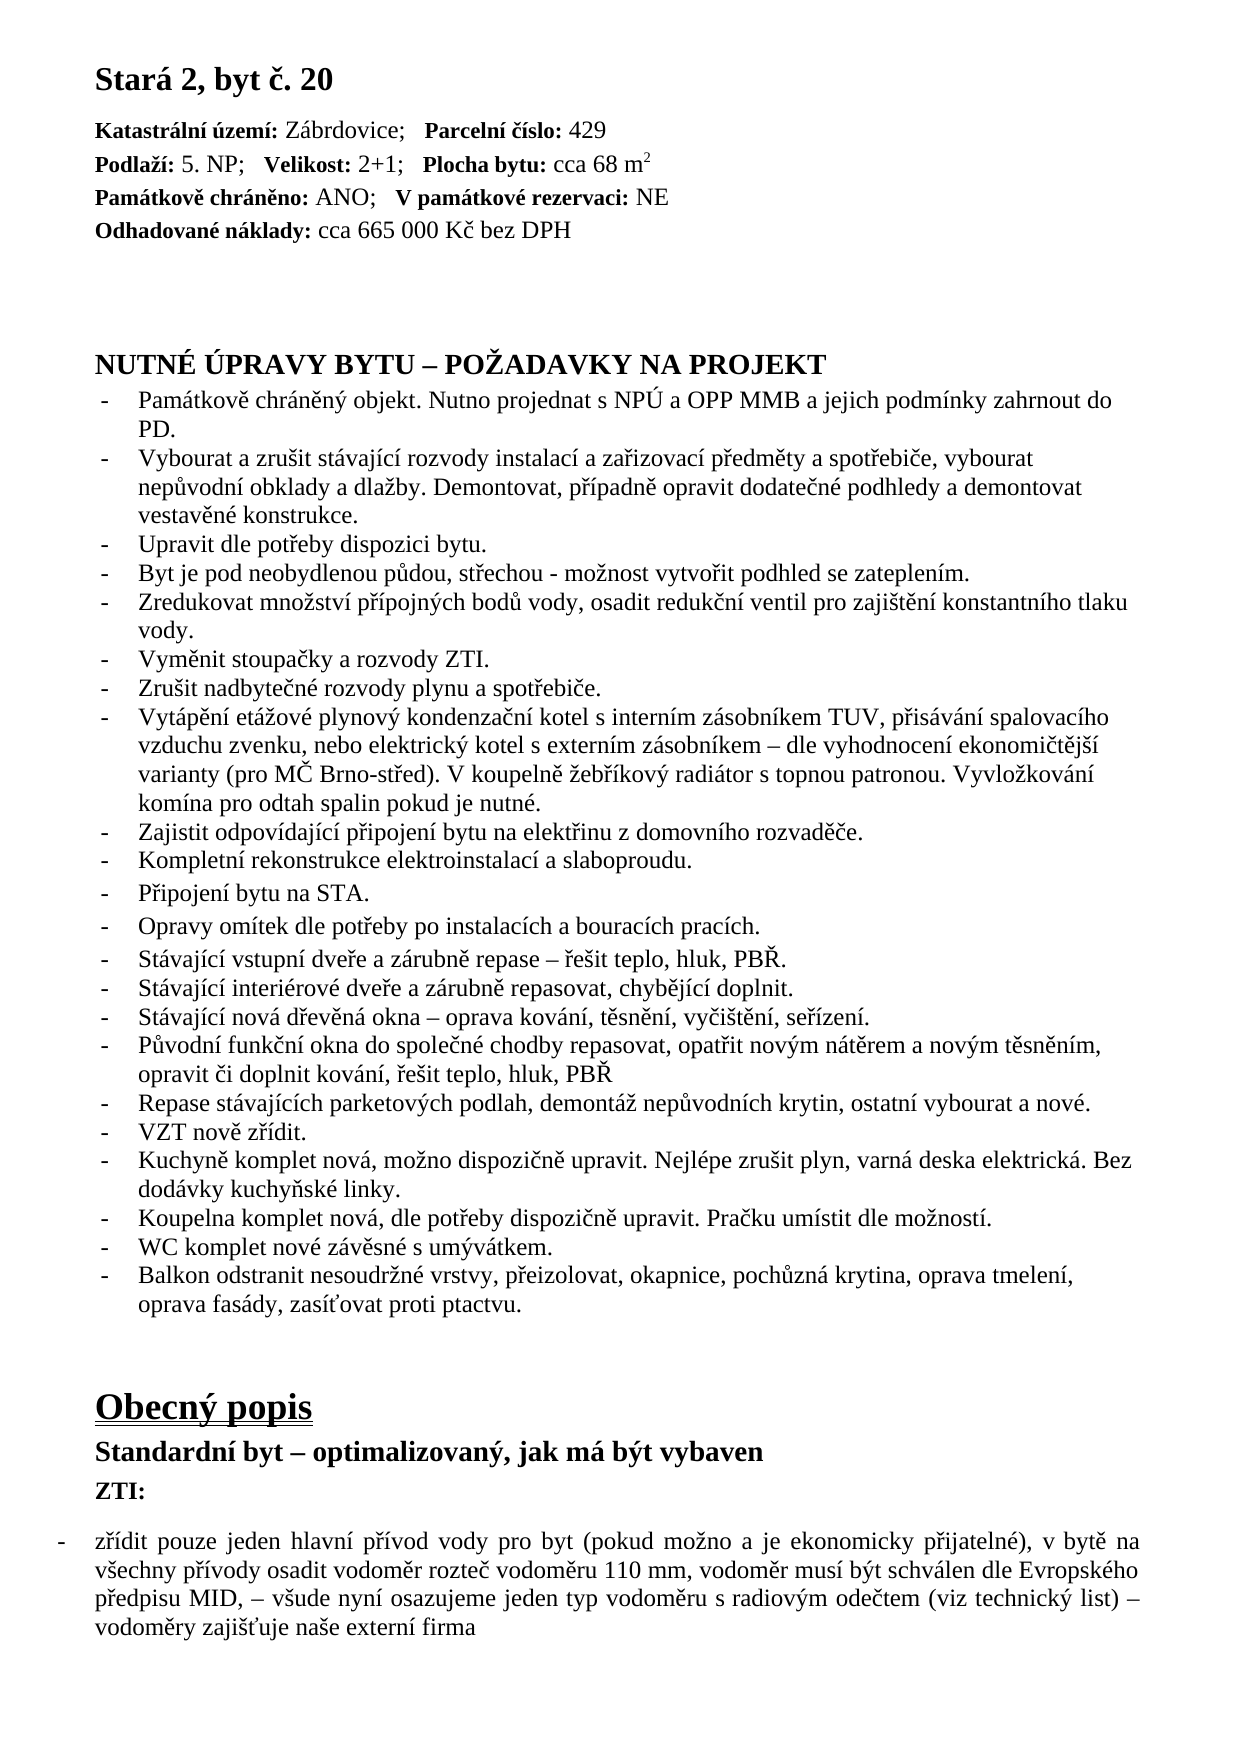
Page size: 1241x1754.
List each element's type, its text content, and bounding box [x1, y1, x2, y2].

list Památkově chráněný objekt. Nutno projednat s NPÚ a OPP MMB a jejich podmínky zahrnout do PD. [100, 385, 1140, 443]
text Katastrální území: Zábrdovice; Parcelní číslo: 429 [94, 116, 1140, 144]
text NUTNÉ ÚPRAVY BYTU – POŽADAVKY NA PROJEKT [94, 347, 1140, 380]
list VZT nově zřídit. [100, 1117, 1140, 1146]
list Vyměnit stoupačky a rozvody ZTI. [100, 644, 1140, 673]
text Odhadované náklady: cca 665 000 Kč bez DPH [94, 215, 1140, 243]
list WC komplet nové závěsné s umývátkem. [100, 1232, 1140, 1261]
list Opravy omítek dle potřeby po instalacích a bouracích pracích. [100, 911, 1140, 940]
list Kuchyně komplet nová, možno dispozičně upravit. Nejlépe zrušit plyn, varná deska elektrická. Bez dodávky kuchyňské linky. [100, 1146, 1140, 1203]
list Zredukovat množství přípojných bodů vody, osadit redukční ventil pro zajištění konstantního tlaku vody. [100, 587, 1140, 644]
list Koupelna komplet nová, dle potřeby dispozičně upravit. Pračku umístit dle možností. [100, 1203, 1140, 1232]
list Stávající interiérové dveře a zárubně repasovat, chybějící doplnit. [100, 973, 1140, 1002]
list Zrušit nadbytečné rozvody plynu a spotřebiče. [100, 673, 1140, 702]
list Balkon odstranit nesoudržné vrstvy, přeizolovat, okapnice, pochůzná krytina, oprava tmelení, oprava fasády, zasíťovat proti ptactvu. [100, 1261, 1140, 1318]
list Vybourat a zrušit stávající rozvody instalací a zařizovací předměty a spotřebiče, vybourat nepůvodní obklady a dlažby. Demontovat, případně opravit dodatečné podhledy a demontovat vestavěné konstrukce. [100, 443, 1140, 529]
list Byt je pod neobydlenou půdou, střechou - možnost vytvořit podhled se zateplením. [100, 558, 1140, 587]
list Připojení bytu na STA. [100, 878, 1140, 907]
text Obecný popis [94, 1384, 1140, 1427]
list zřídit pouze jeden hlavní přívod vody pro byt (pokud možno a je ekonomicky přijatelné), v bytě na všechny přívody osadit vodoměr rozteč vodoměru 110 mm, vodoměr musí být schválen dle Evropského předpisu MID, – všude nyní osazujeme jeden typ vodoměru s radiovým odečtem (viz technický list) – vodoměry zajišťuje naše externí firma [57, 1526, 1140, 1641]
text Standardní byt – optimalizovaný, jak má být vybaven [94, 1434, 1140, 1467]
text Památkově chráněno: ANO; V památkové rezervaci: NE [94, 182, 1140, 210]
list Kompletní rekonstrukce elektroinstalací a slaboproudu. [100, 845, 1140, 874]
text Podlaží: 5. NP; Velikost: 2+1; Plocha bytu: cca 68 m2 [94, 149, 1140, 177]
text Stará 2, byt č. 20 [94, 59, 1140, 97]
list Vytápění etážové plynový kondenzační kotel s interním zásobníkem TUV, přisávání spalovacího vzduchu zvenku, nebo elektrický kotel s externím zásobníkem – dle vyhodnocení ekonomičtější varianty (pro MČ Brno-střed). V koupelně žebříkový radiátor s topnou patronou. Vyvložkování komína pro odtah spalin pokud je nutné. [100, 702, 1140, 817]
list Zajistit odpovídající připojení bytu na elektřinu z domovního rozvaděče. [100, 817, 1140, 845]
text ZTI: [94, 1476, 1140, 1505]
list Upravit dle potřeby dispozici bytu. [100, 529, 1140, 558]
list Stávající nová dřevěná okna – oprava kování, těsnění, vyčištění, seřízení. [100, 1002, 1140, 1031]
list Stávající vstupní dveře a zárubně repase – řešit teplo, hluk, PBŘ. [100, 944, 1140, 973]
list Původní funkční okna do společné chodby repasovat, opatřit novým nátěrem a novým těsněním, opravit či doplnit kování, řešit teplo, hluk, PBŘ [100, 1031, 1140, 1088]
list Repase stávajících parketových podlah, demontáž nepůvodních krytin, ostatní vybourat a nové. [100, 1088, 1140, 1117]
